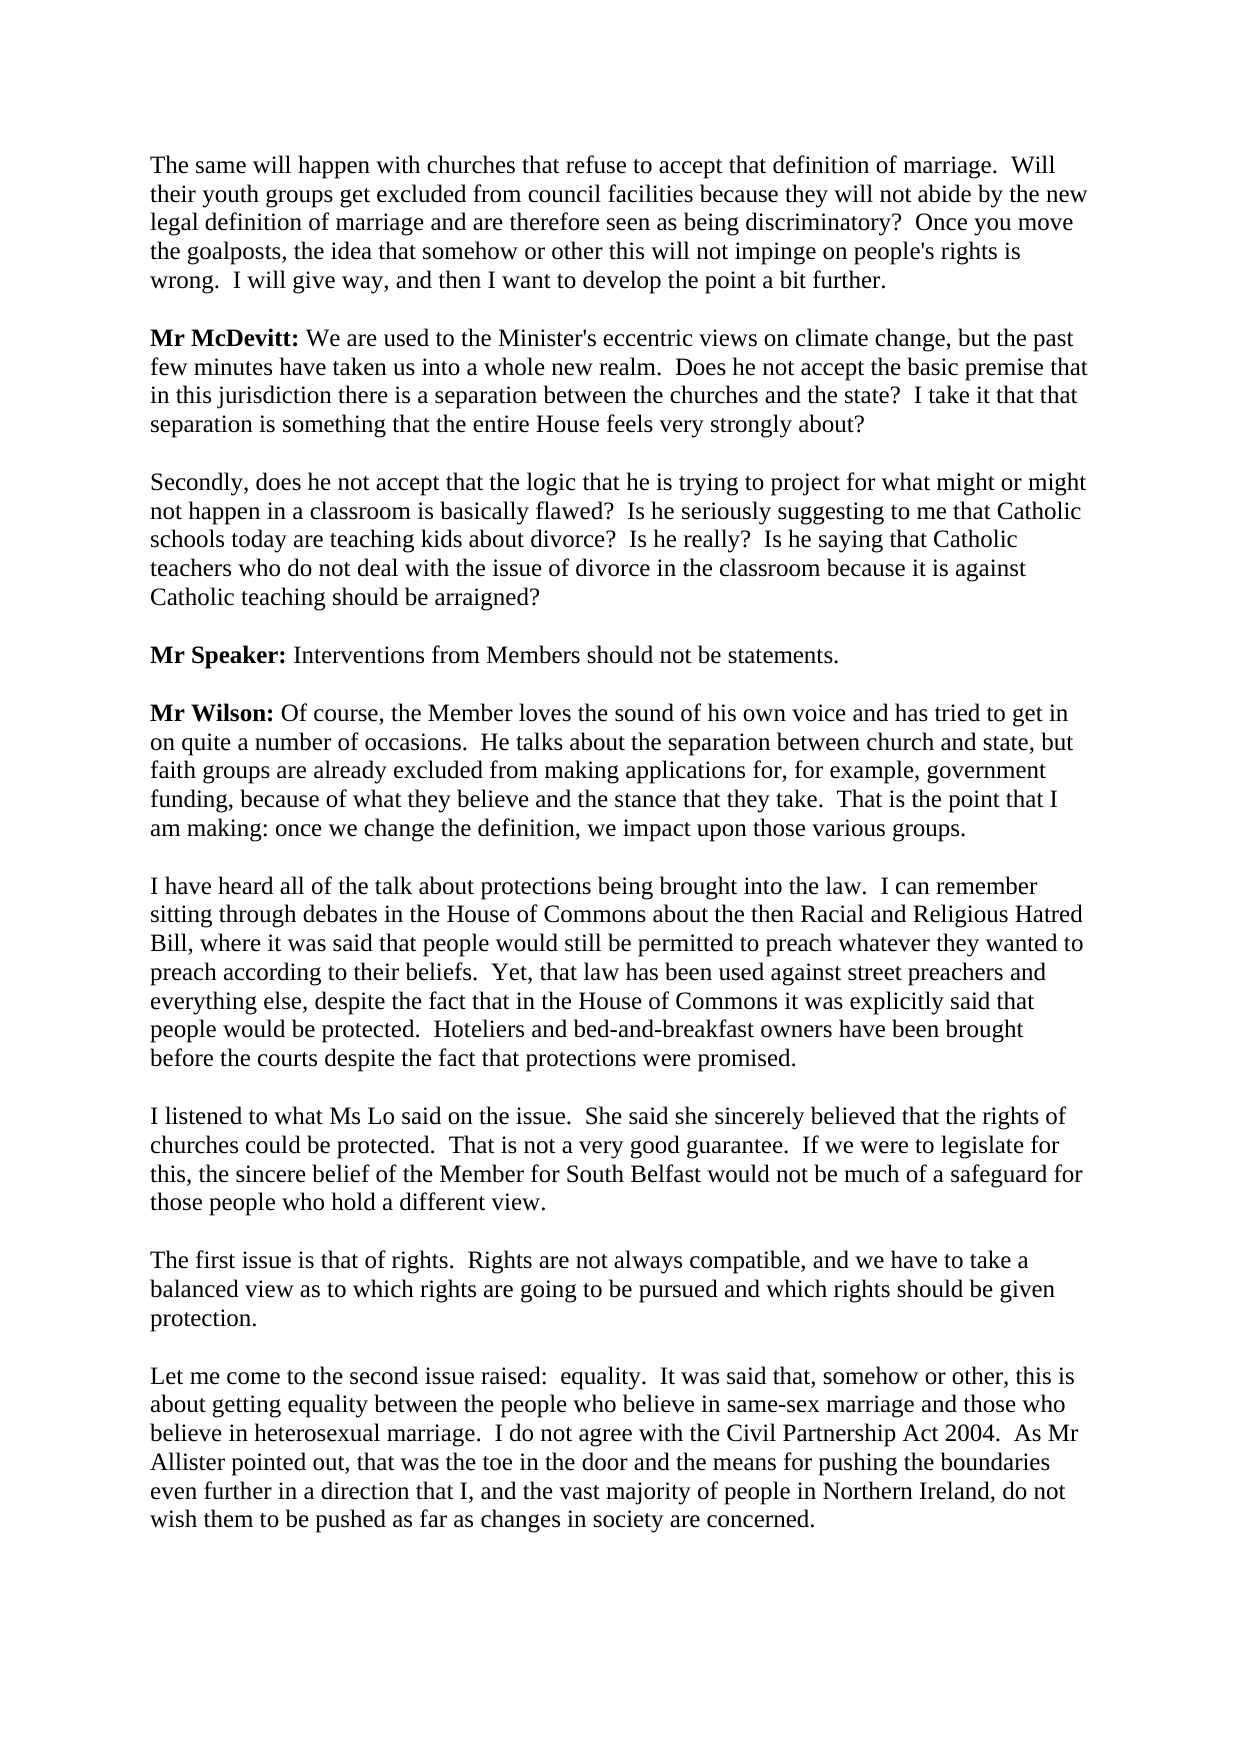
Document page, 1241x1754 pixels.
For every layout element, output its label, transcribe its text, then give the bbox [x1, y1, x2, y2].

text I have heard all of the talk about protections being brought into the law. I can remember sitting through debates in the House of Commons about the then Racial and Religious Hatred Bill, where it was said that people would still be permitted to preach whatever they wanted to preach according to their beliefs. Yet, that law has been used against street preachers and everything else, despite the fact that in the House of Commons it was explicitly said that people would be protected. Hoteliers and bed-and-breakfast owners have been brought before the courts despite the fact that protections were promised. [150, 871, 1090, 1072]
text I listened to what Ms Lo said on the issue. She said she sincerely believed that the rights of churches could be protected. That is not a very good guarantee. If we were to legislate for this, the sincere belief of the Member for South Belfast would not be much of a safeguard for those people who hold a different view. [150, 1101, 1090, 1216]
text Mr McDevitt: We are used to the Minister's eccentric views on climate change, but the past few minutes have taken us into a whole new realm. Does he not accept the basic premise that in this jurisdiction there is a separation between the churches and the state? I take it that that separation is something that the entire House feels very strongly about? [150, 323, 1090, 438]
text Let me come to the second issue raised: equality. It was said that, somehow or other, this is about getting equality between the people who believe in same-sex marriage and those who believe in heterosexual marriage. I do not agree with the Civil Partnership Act 2004. As Mr Allister pointed out, that was the toe in the door and the means for pushing the boundaries even further in a direction that I, and the vast majority of people in Northern Ireland, do not wish them to be pushed as far as changes in society are concerned. [150, 1361, 1090, 1533]
text The same will happen with churches that refuse to accept that definition of marriage. Will their youth groups get excluded from council facilities because they will not abide by the new legal definition of marriage and are therefore seen as being discriminatory? Once you move the goalposts, the idea that somehow or other this will not impinge on people's rights is wrong. I will give way, and then I want to develop the point a bit further. [150, 150, 1090, 294]
text Mr Wilson: Of course, the Member loves the sound of his own voice and has tried to get in on quite a number of occasions. He talks about the separation between church and state, but faith groups are already excluded from making applications for, for example, government funding, because of what they believe and the stance that they take. That is the point that I am making: once we change the definition, we impact upon those various groups. [150, 698, 1090, 842]
text Mr Speaker: Interventions from Members should not be statements. [150, 640, 1090, 669]
text The first issue is that of rights. Rights are not always compatible, and we have to take a balanced view as to which rights are going to be pursued and which rights should be given protection. [150, 1245, 1090, 1332]
text Secondly, does he not accept that the logic that he is trying to project for what might or might not happen in a classroom is basically flawed? Is he seriously suggesting to me that Catholic schools today are teaching kids about divorce? Is he really? Is he saying that Catholic teachers who do not deal with the issue of divorce in the classroom because it is against Catholic teaching should be arraigned? [150, 467, 1090, 611]
